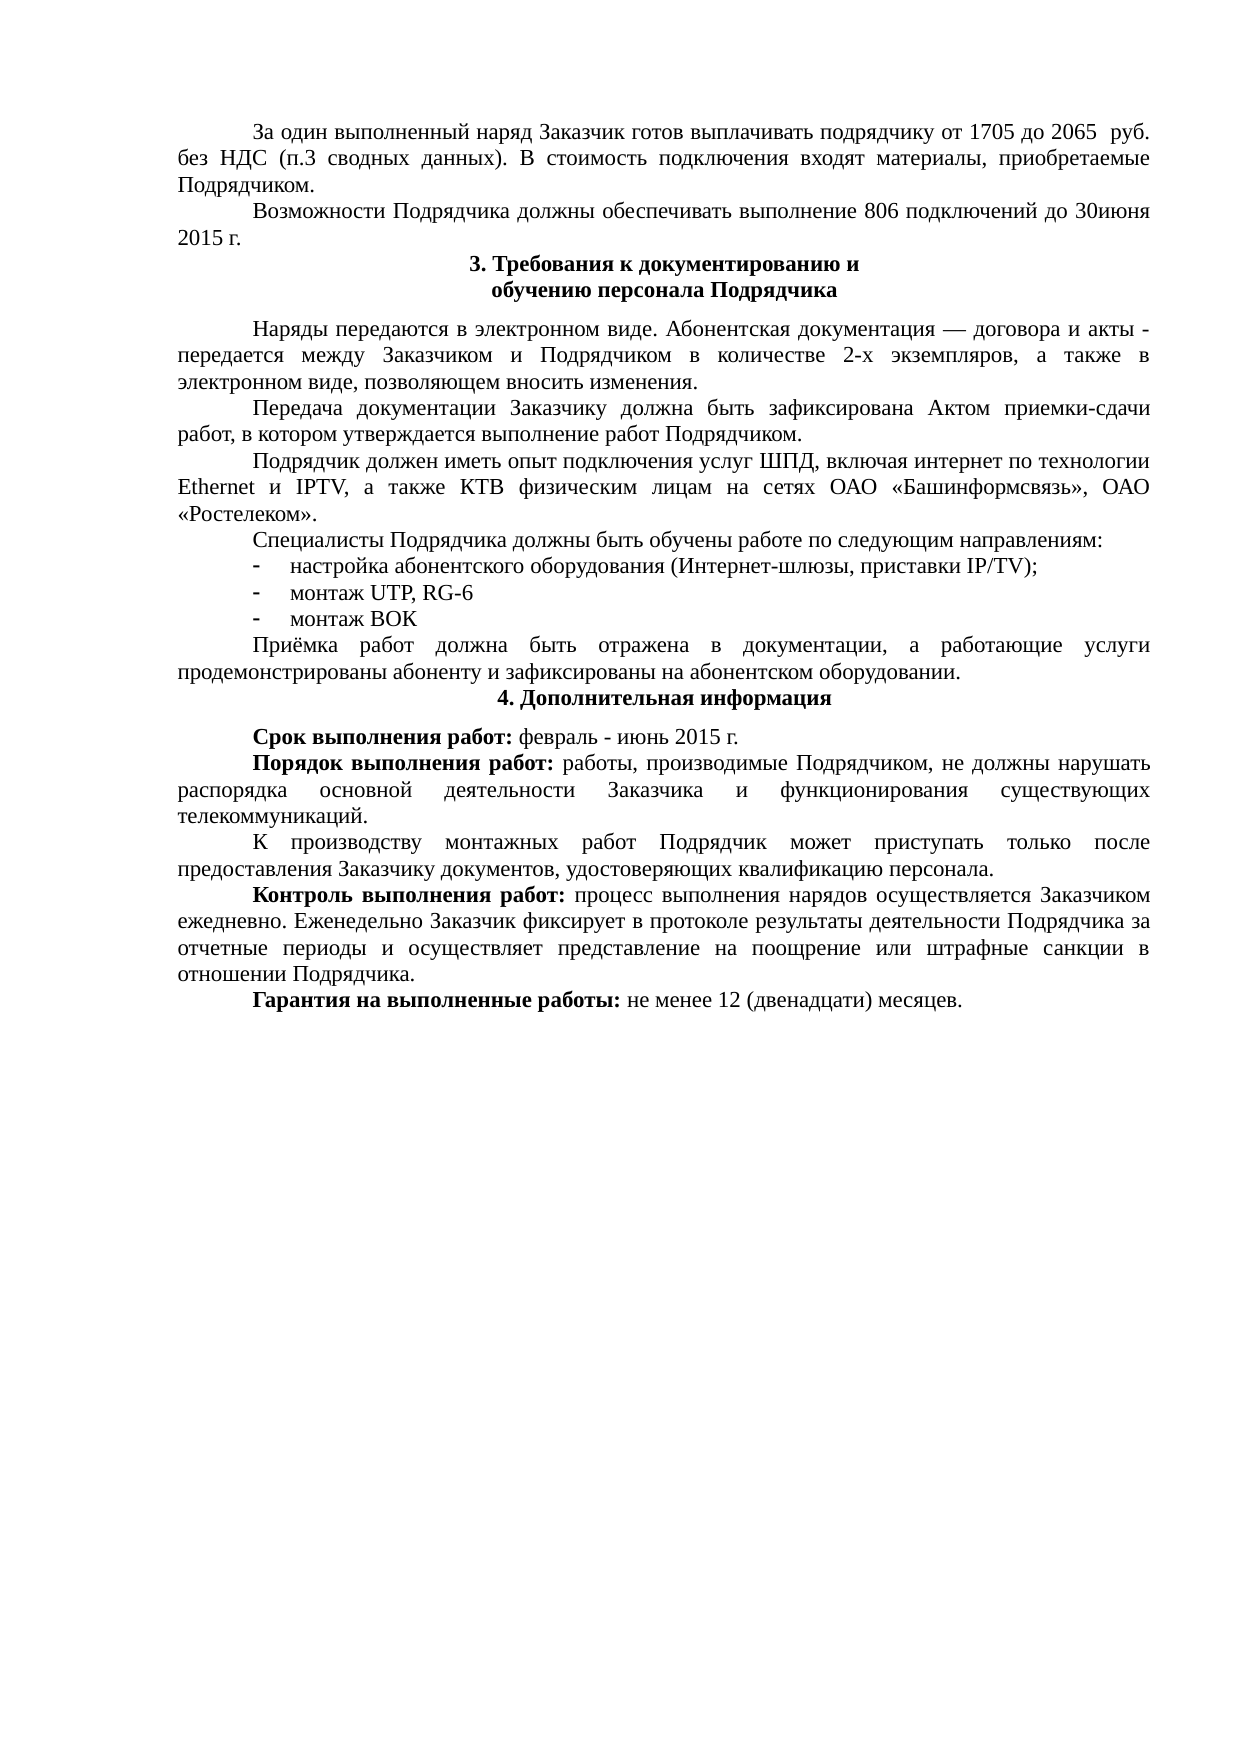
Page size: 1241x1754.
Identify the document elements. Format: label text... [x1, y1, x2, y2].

text Порядок выполнения работ: работы, производимые Подрядчиком, не должны нарушать распорядка основной деятельности Заказчика и функционирования существующих телекоммуникаций. [177, 749, 1152, 828]
list монтаж UTP, RG-6 [252, 579, 1152, 605]
text Возможности Подрядчика должны обеспечивать выполнение 806 подключений до 30июня 2015 г. [177, 197, 1152, 250]
text Наряды передаются в электронном виде. Абонентская документация — договора и акты - передается между Заказчиком и Подрядчиком в количестве 2-х экземпляров, а также в электронном виде, позволяющем вносить изменения. [177, 315, 1152, 394]
text Передача документации Заказчику должна быть зафиксирована Актом приемки-сдачи работ, в котором утверждается выполнение работ Подрядчиком. [177, 394, 1152, 447]
text Контроль выполнения работ: процесс выполнения нарядов осуществляется Заказчиком ежедневно. Еженедельно Заказчик фиксирует в протоколе результаты деятельности Подрядчика за отчетные периоды и осуществляет представление на поощрение или штрафные санкции в отношении Подрядчика. [177, 881, 1152, 986]
text К производству монтажных работ Подрядчик может приступать только после предоставления Заказчику документов, удостоверяющих квалификацию персонала. [177, 828, 1152, 881]
text Специалисты Подрядчика должны быть обучены работе по следующим направлениям: [177, 526, 1152, 552]
text 4. Дополнительная информация [177, 684, 1152, 710]
text Приёмка работ должна быть отражена в документации, а работающие услуги продемонстрированы абоненту и зафиксированы на абонентском оборудовании. [177, 631, 1152, 684]
text Срок выполнения работ: февраль - июнь 2015 г. [177, 723, 1152, 749]
text За один выполненный наряд Заказчик готов выплачивать подрядчику от 1705 до 2065 руб. без НДС (п.3 сводных данных). В стоимость подключения входят материалы, приобретаемые Подрядчиком. [177, 118, 1152, 197]
list монтаж ВОК [252, 605, 1152, 631]
list настройка абонентского оборудования (Интернет-шлюзы, приставки IP/TV); [252, 552, 1152, 579]
text Подрядчик должен иметь опыт подключения услуг ШПД, включая интернет по технологии Ethernet и IPTV, а также КТВ физическим лицам на сетях ОАО «Башинформсвязь», ОАО «Ростелеком». [177, 447, 1152, 526]
text Гарантия на выполненные работы: не менее 12 (двенадцати) месяцев. [177, 986, 1152, 1013]
text 3. Требования к документированию и обучению персонала Подрядчика [177, 250, 1152, 303]
